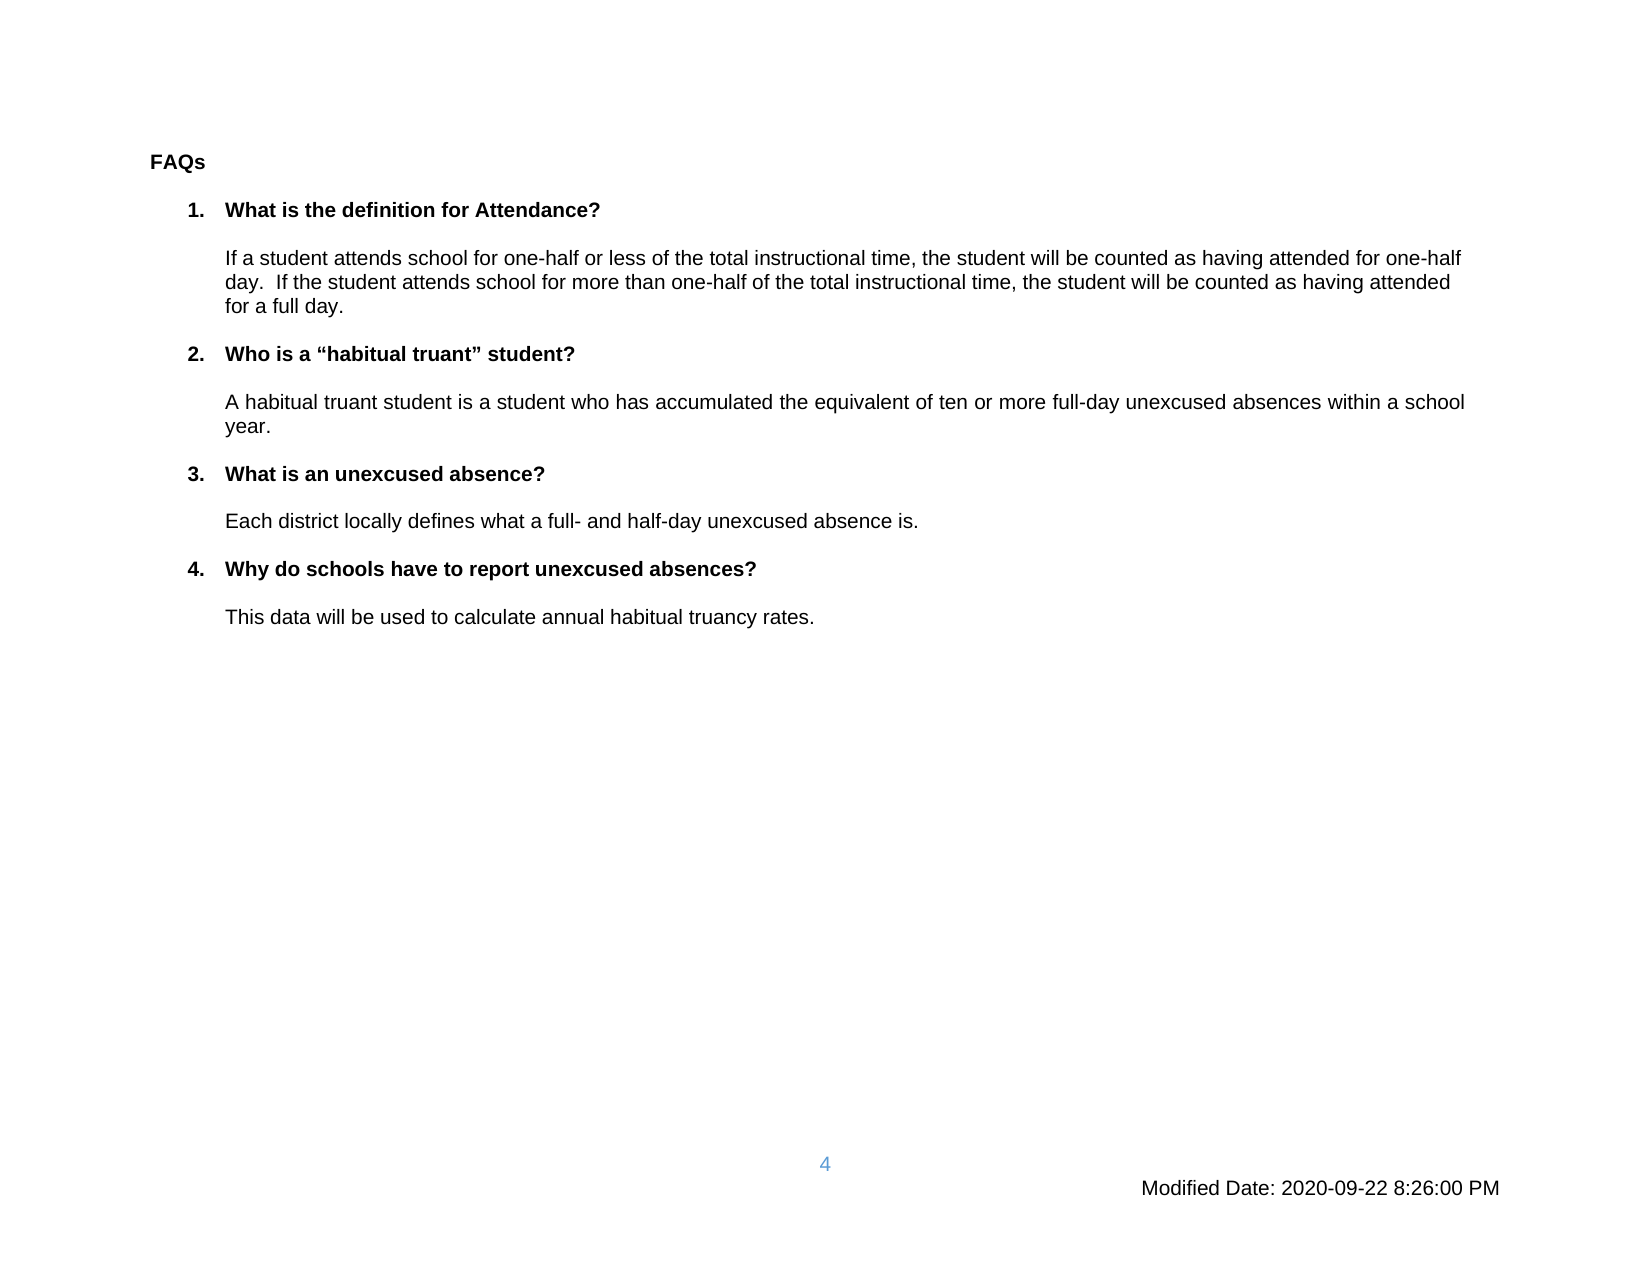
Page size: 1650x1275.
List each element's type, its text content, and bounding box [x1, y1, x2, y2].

list What is an unexcused absence? [187, 461, 1468, 485]
list Each district locally defines what a full- and half-day unexcused absence is. [225, 509, 1468, 533]
list A habitual truant student is a student who has accumulated the equivalent of ten or more full-day unexcused absences within a school year. [225, 389, 1468, 437]
list Who is a “habitual truant” student? [187, 342, 1468, 366]
list Why do schools have to report unexcused absences? [187, 557, 1468, 581]
list What is the definition for Attendance? [187, 198, 1468, 222]
list If a student attends school for one-half or less of the total instructional time, the student will be counted as having attended for one-half day. If the student attends school for more than one-half of the total instructional time, the student will be counted as having attended for a full day. [225, 246, 1468, 318]
text FAQs [150, 150, 1468, 174]
list This data will be used to calculate annual habitual truancy rates. [225, 605, 1468, 629]
